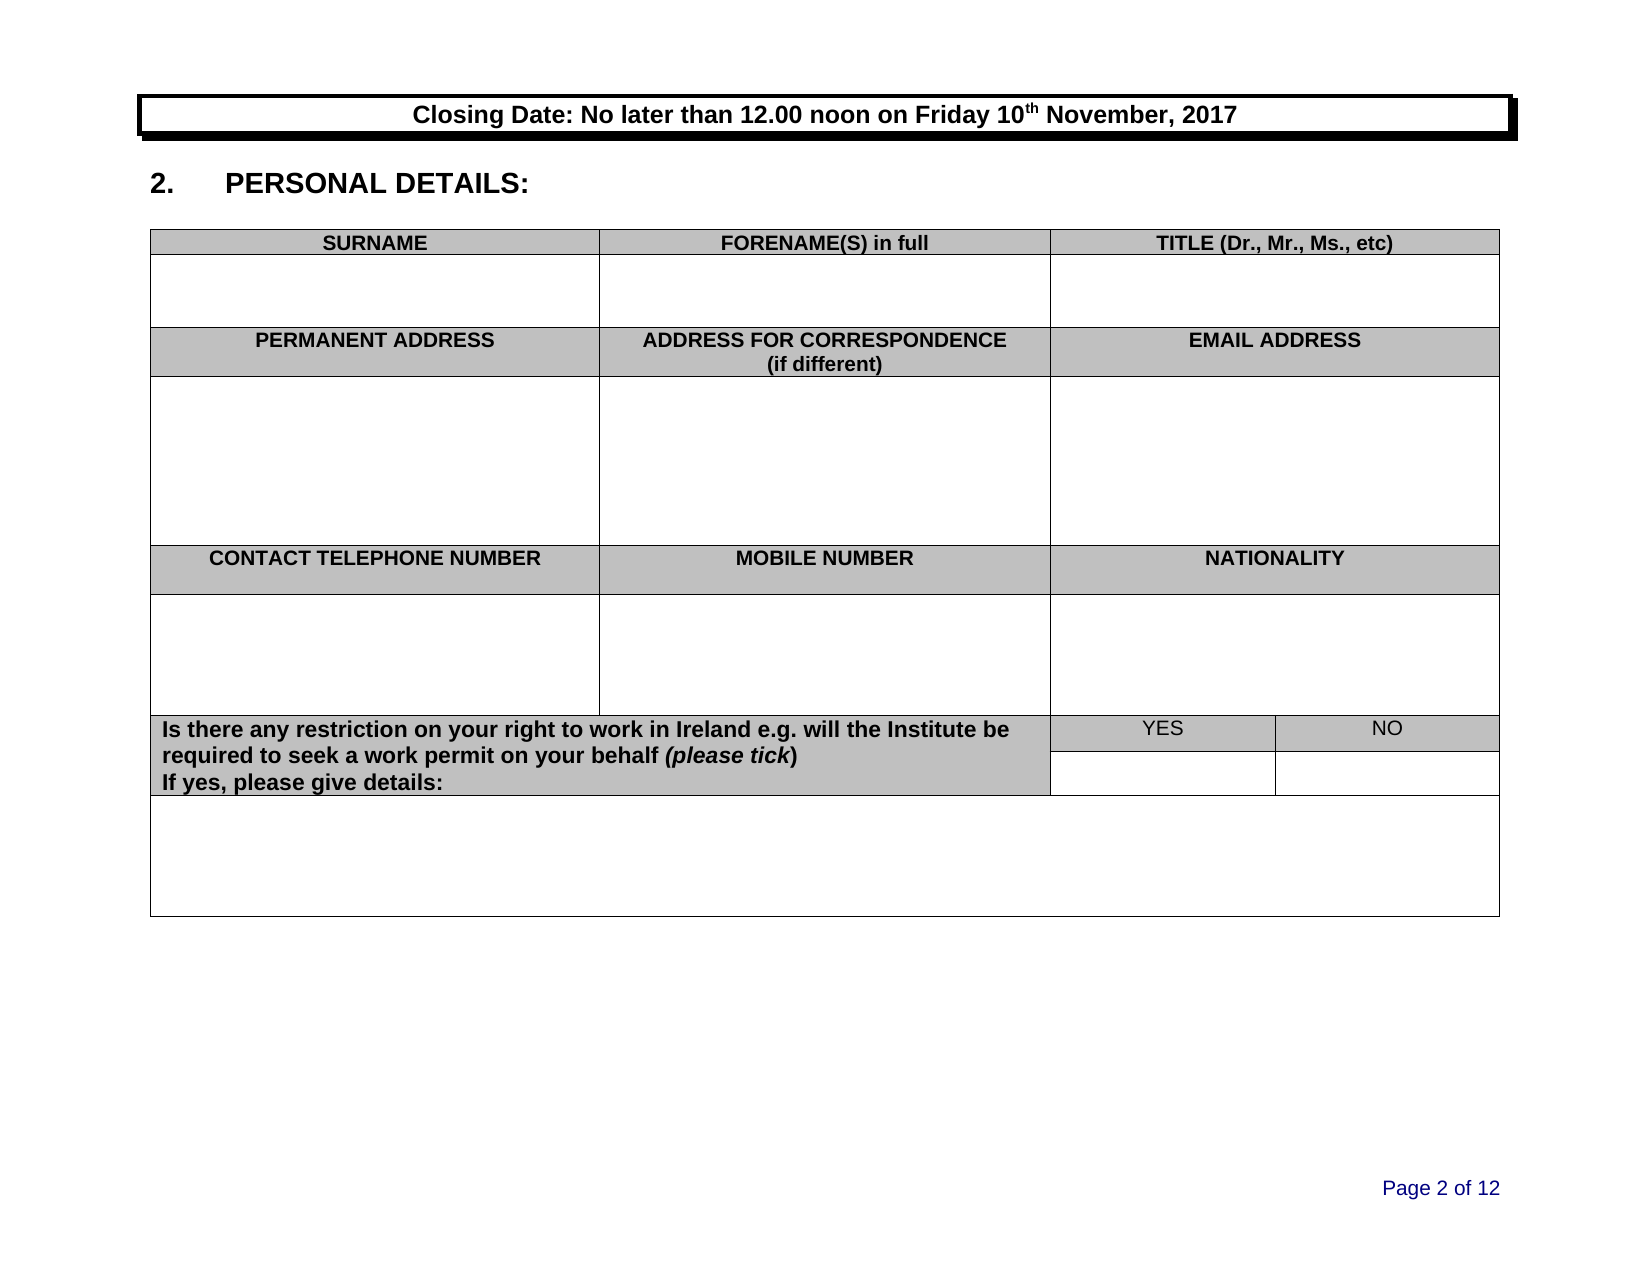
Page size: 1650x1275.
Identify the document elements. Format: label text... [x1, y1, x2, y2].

table_cell NO [1276, 716, 1499, 751]
table_cell YES [1051, 716, 1275, 751]
table_cell NATIONALITY [1051, 546, 1499, 594]
table_cell EMAIL ADDRESS [1051, 328, 1499, 376]
subtitle 2. PERSONAL DETAILS: [150, 166, 1500, 199]
table_cell CONTACT TELEPHONE NUMBER [151, 546, 599, 594]
text Closing Date: No later than 12.00 on Friday 10th November, 2017 [142, 98, 1508, 131]
table_cell [1051, 255, 1499, 327]
table_cell PERMANENT ADDRESS [151, 328, 599, 376]
table_cell [151, 377, 599, 545]
table_cell [1051, 377, 1499, 545]
table_cell Is there any restriction on your right to work in e.g. will the Institute be required to seek a work permit on your behalf (please tick) If yes, please give details: [151, 716, 1050, 795]
table_cell [151, 255, 599, 327]
table_header FORENAME(S) in full [600, 230, 1050, 254]
table_cell [151, 796, 1499, 916]
table_cell [600, 255, 1050, 327]
table_cell [151, 595, 599, 715]
table_header SURNAME [151, 230, 599, 254]
table_cell [1051, 752, 1275, 795]
table_header TITLE (Dr., Mr., Ms., etc) [1051, 230, 1499, 254]
table_cell [1276, 752, 1499, 795]
table_cell MOBILE NUMBER [600, 546, 1050, 594]
table_cell [1051, 595, 1499, 715]
table_cell [600, 377, 1050, 545]
table_cell ADDRESS FOR CORRESPONDENCE (if different) [600, 328, 1050, 376]
table_cell [600, 595, 1050, 715]
